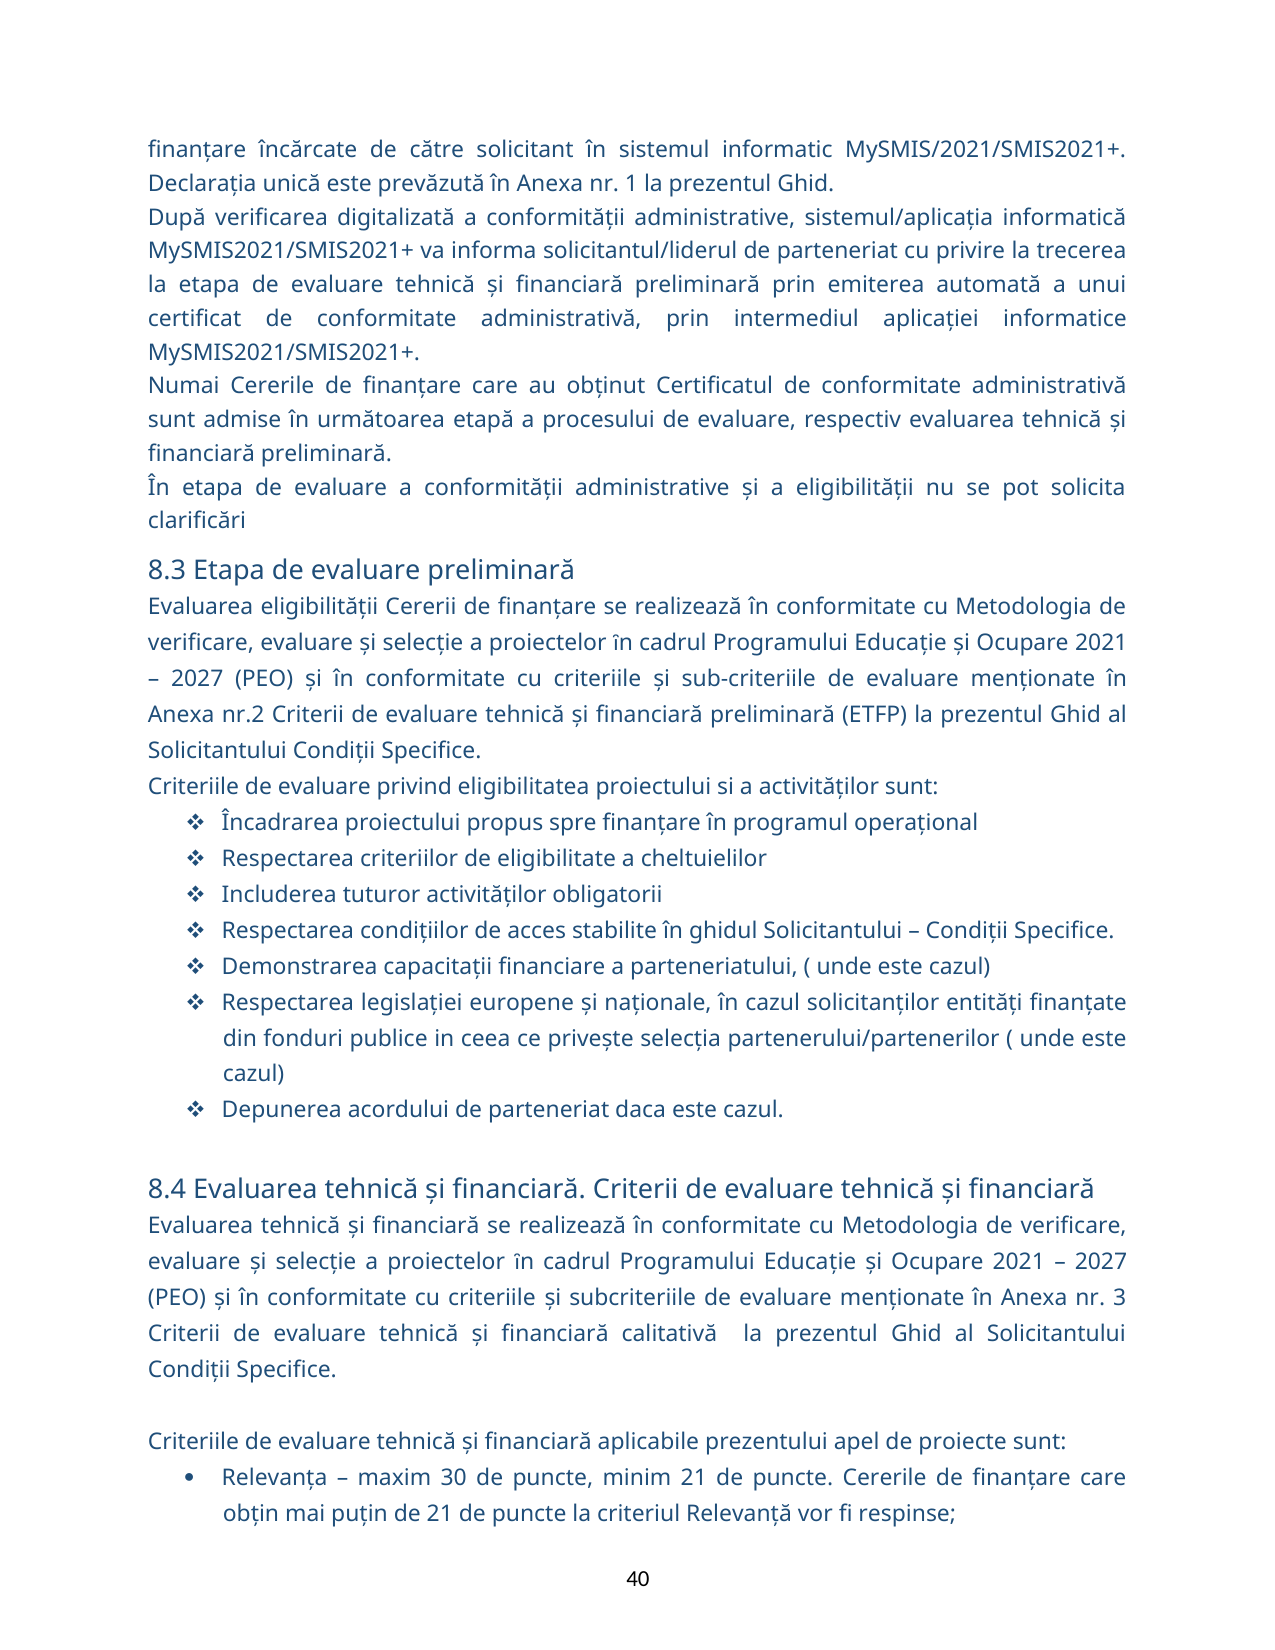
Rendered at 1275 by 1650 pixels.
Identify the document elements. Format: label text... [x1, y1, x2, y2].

text Criteriile de evaluare tehnică și financiară aplicabile prezentului apel de proiecte sunt: [148, 1425, 1127, 1456]
list După verificarea digitalizată a conformității administrative, sistemul/aplicația informatică MySMIS2021/SMIS2021+ va informa solicitantul/liderul de parteneriat cu privire la trecerea la etapa de evaluare tehnică și financiară preliminară prin emiterea automată a unui certificat de conformitate administrativă, prin intermediul aplicației informatice MySMIS2021/SMIS2021+. [148, 200, 1127, 367]
subtitle 8.3 Etapa de evaluare preliminară [148, 550, 1127, 587]
text Evaluarea eligibilității Cererii de finanțare se realizează în conformitate cu Metodologia de verificare, evaluare și selecție a proiectelor ȋn cadrul Programului Educație și Ocupare 2021 – 2027 (PEO) și în conformitate cu criteriile și sub-criteriile de evaluare menționate în Anexa nr.2 Criterii de evaluare tehnică și financiară preliminară (ETFP) la prezentul Ghid al Solicitantului Condiții Specifice. [148, 590, 1127, 765]
list Numai Cererile de finanțare care au obținut Certificatul de conformitate administrativă sunt admise în următoarea etapă a procesului de evaluare, respectiv evaluarea tehnică și financiară preliminară. [148, 369, 1127, 468]
text Evaluarea tehnică și financiară se realizează în conformitate cu Metodologia de verificare, evaluare şi selecție a proiectelor ȋn cadrul Programului Educație și Ocupare 2021 – 2027 (PEO) și în conformitate cu criteriile și subcriteriile de evaluare menționate în Anexa nr. 3 Criterii de evaluare tehnică și financiară calitativă la prezentul Ghid al Solicitantului Condiții Specifice. [148, 1209, 1127, 1384]
list Respectarea condițiilor de acces stabilite în ghidul Solicitantului – Condiții Specifice. [185, 914, 1127, 945]
list Depunerea acordului de parteneriat daca este cazul. [185, 1093, 1127, 1124]
list Încadrarea proiectului propus spre finanțare în programul operațional [185, 806, 1127, 837]
list Respectarea criteriilor de eligibilitate a cheltuielilor [185, 842, 1127, 873]
list În etapa de evaluare a conformității administrative și a eligibilității nu se pot solicita clarificări [148, 470, 1127, 535]
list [148, 133, 1127, 198]
subtitle 8.4 Evaluarea tehnică și financiară. Criterii de evaluare tehnică și financiară [148, 1169, 1127, 1206]
text Criteriile de evaluare privind eligibilitatea proiectului si a activităților sunt: [148, 770, 1127, 801]
list Respectarea legislației europene și naționale, în cazul solicitanților entități finanțate din fonduri publice in ceea ce privește selecția partenerului/partenerilor ( unde este cazul) [185, 986, 1127, 1089]
list Relevanța – maxim 30 de puncte, minim 21 de puncte. Cererile de finanțare care obțin mai puțin de 21 de puncte la criteriul Relevanță vor fi respinse; [185, 1461, 1127, 1528]
list Demonstrarea capacitații financiare a parteneriatului, ( unde este cazul) [185, 949, 1127, 981]
list Includerea tuturor activităților obligatorii [185, 878, 1127, 909]
